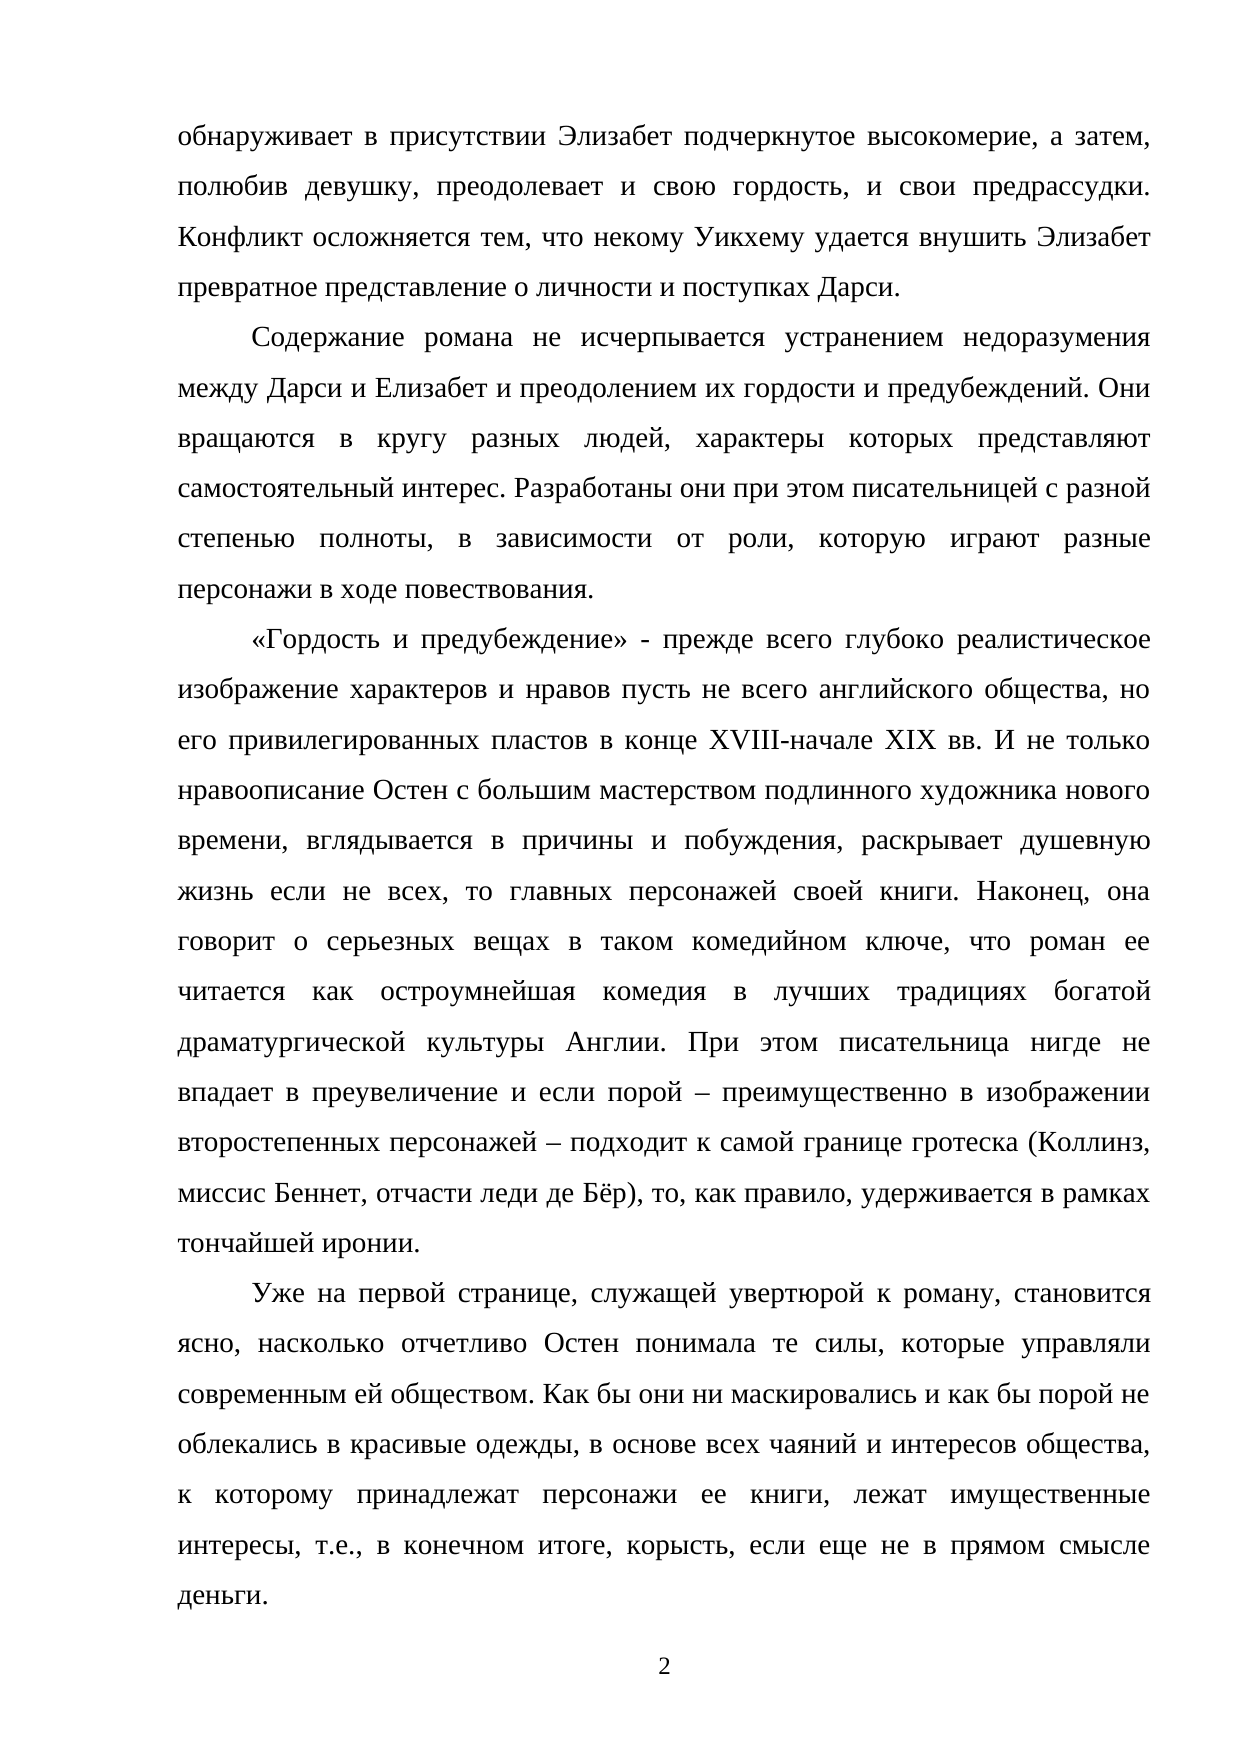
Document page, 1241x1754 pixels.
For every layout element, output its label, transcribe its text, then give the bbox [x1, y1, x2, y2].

text Содержание романа не исчерпывается устранением недоразумения между Дарси и Елизабет и преодолением их гордости и предубеждений. Они вращаются в кругу разных людей, характеры которых представляют самостоятельный интерес. Разработаны они при этом писательницей с разной степенью полноты, в зависимости от роли, которую играют разные персонажи в ходе повествования. [177, 319, 1152, 604]
text «Гордость и предубеждение» - прежде всего глубоко реалистическое изображение характеров и нравов пусть не всего английского общества, но его привилегированных пластов в конце XVIII-начале XIX вв. И не только нравоописание Остен с большим мастерством подлинного художника нового времени, вглядывается в причины и побуждения, раскрывает душевную жизнь если не всех, то главных персонажей своей книги. Наконец, она говорит о серьезных вещах в таком комедийном ключе, что роман ее читается как остроумнейшая комедия в лучших традициях богатой драматургической культуры Англии. При этом писательница нигде не впадает в преувеличение и если порой – преимущественно в изображении второстепенных персонажей – подходит к самой границе гротеска (Коллинз, миссис Беннет, отчасти леди де Бёр), то, как правило, удерживается в рамках тончайшей иронии. [177, 621, 1152, 1258]
text Уже на первой странице, служащей увертюрой к роману, становится ясно, насколько отчетливо Остен понимала те силы, которые управляли современным ей обществом. Как бы они ни маскировались и как бы порой не облекались в красивые одежды, в основе всех чаяний и интересов общества, к которому принадлежат персонажи ее книги, лежат имущественные интересы, т.е., в конечном итоге, корысть, если еще не в прямом смысле деньги. [177, 1275, 1152, 1611]
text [177, 118, 1152, 303]
